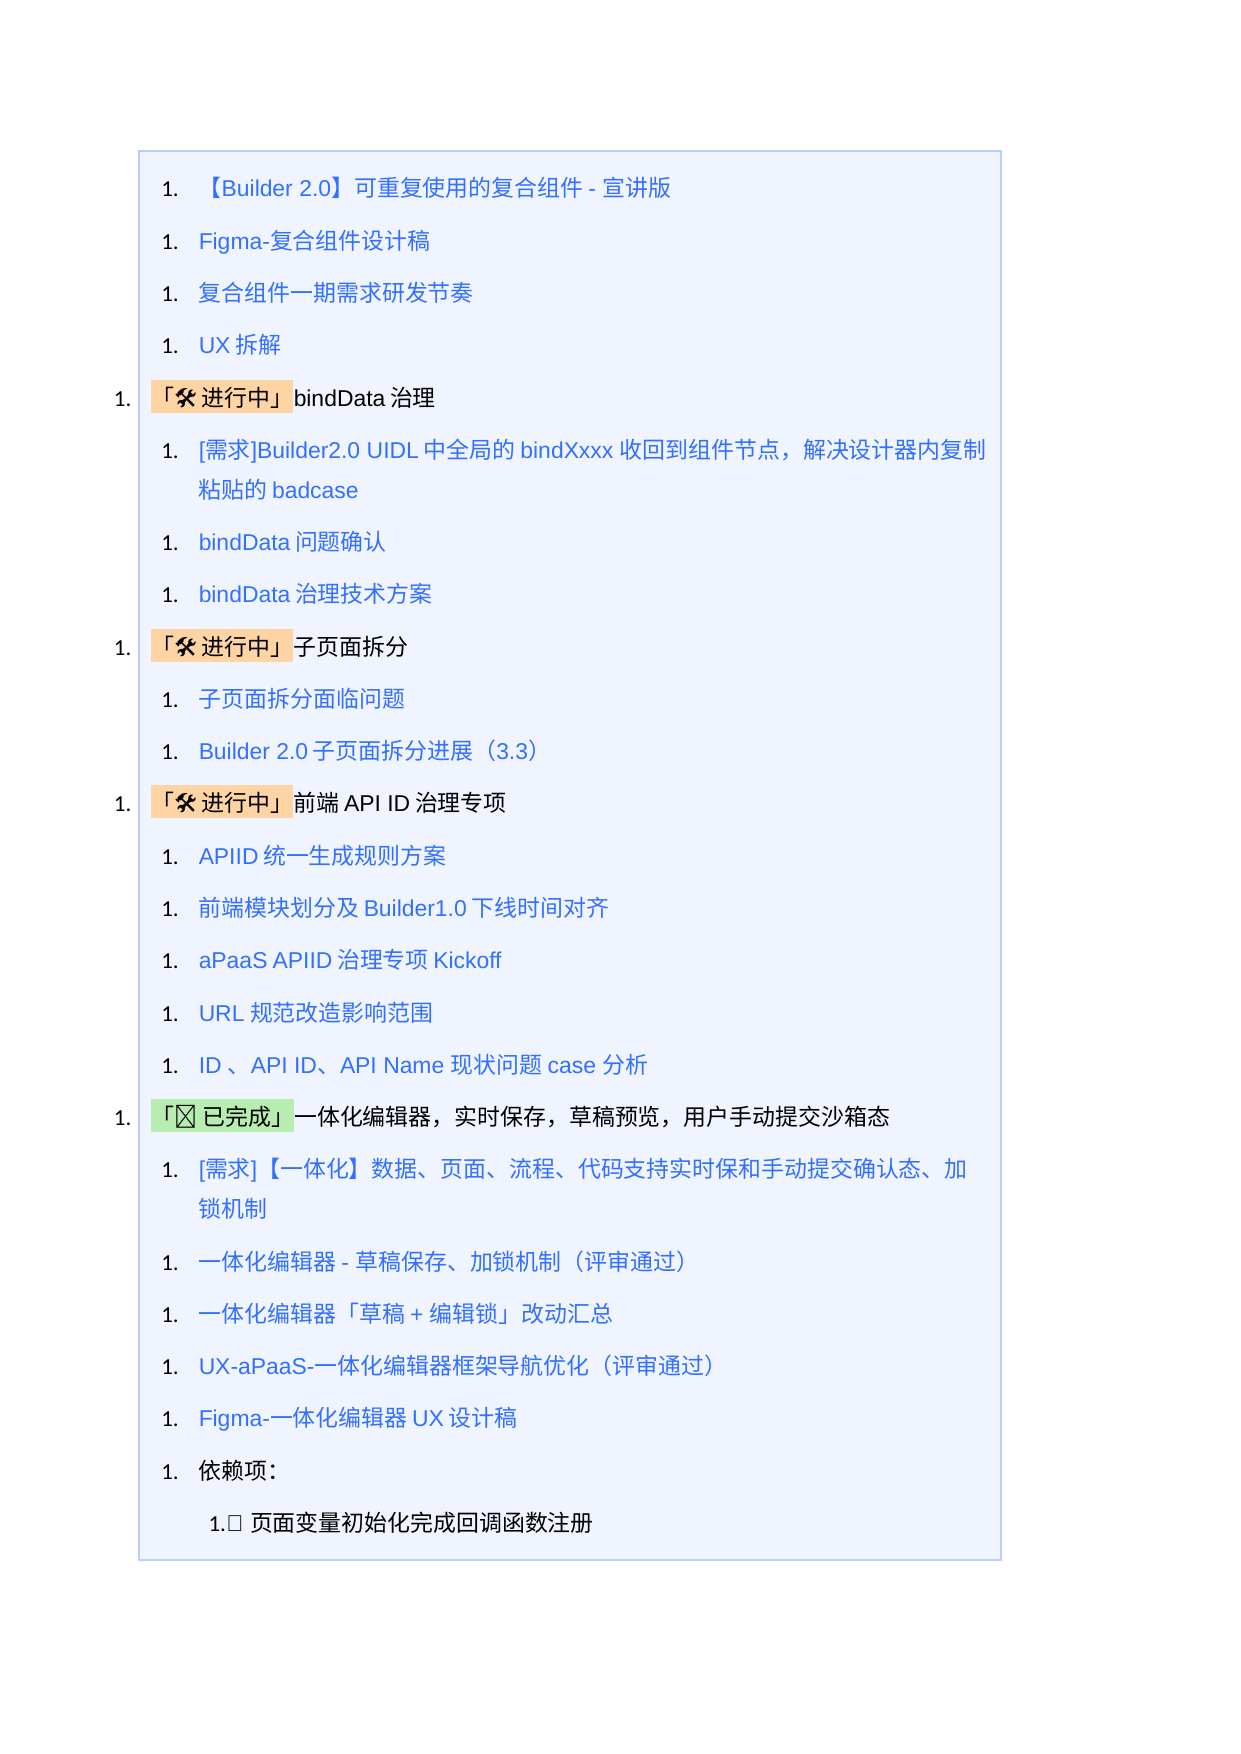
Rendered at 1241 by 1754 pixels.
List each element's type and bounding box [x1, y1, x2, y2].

table_header [140, 152, 1000, 1559]
